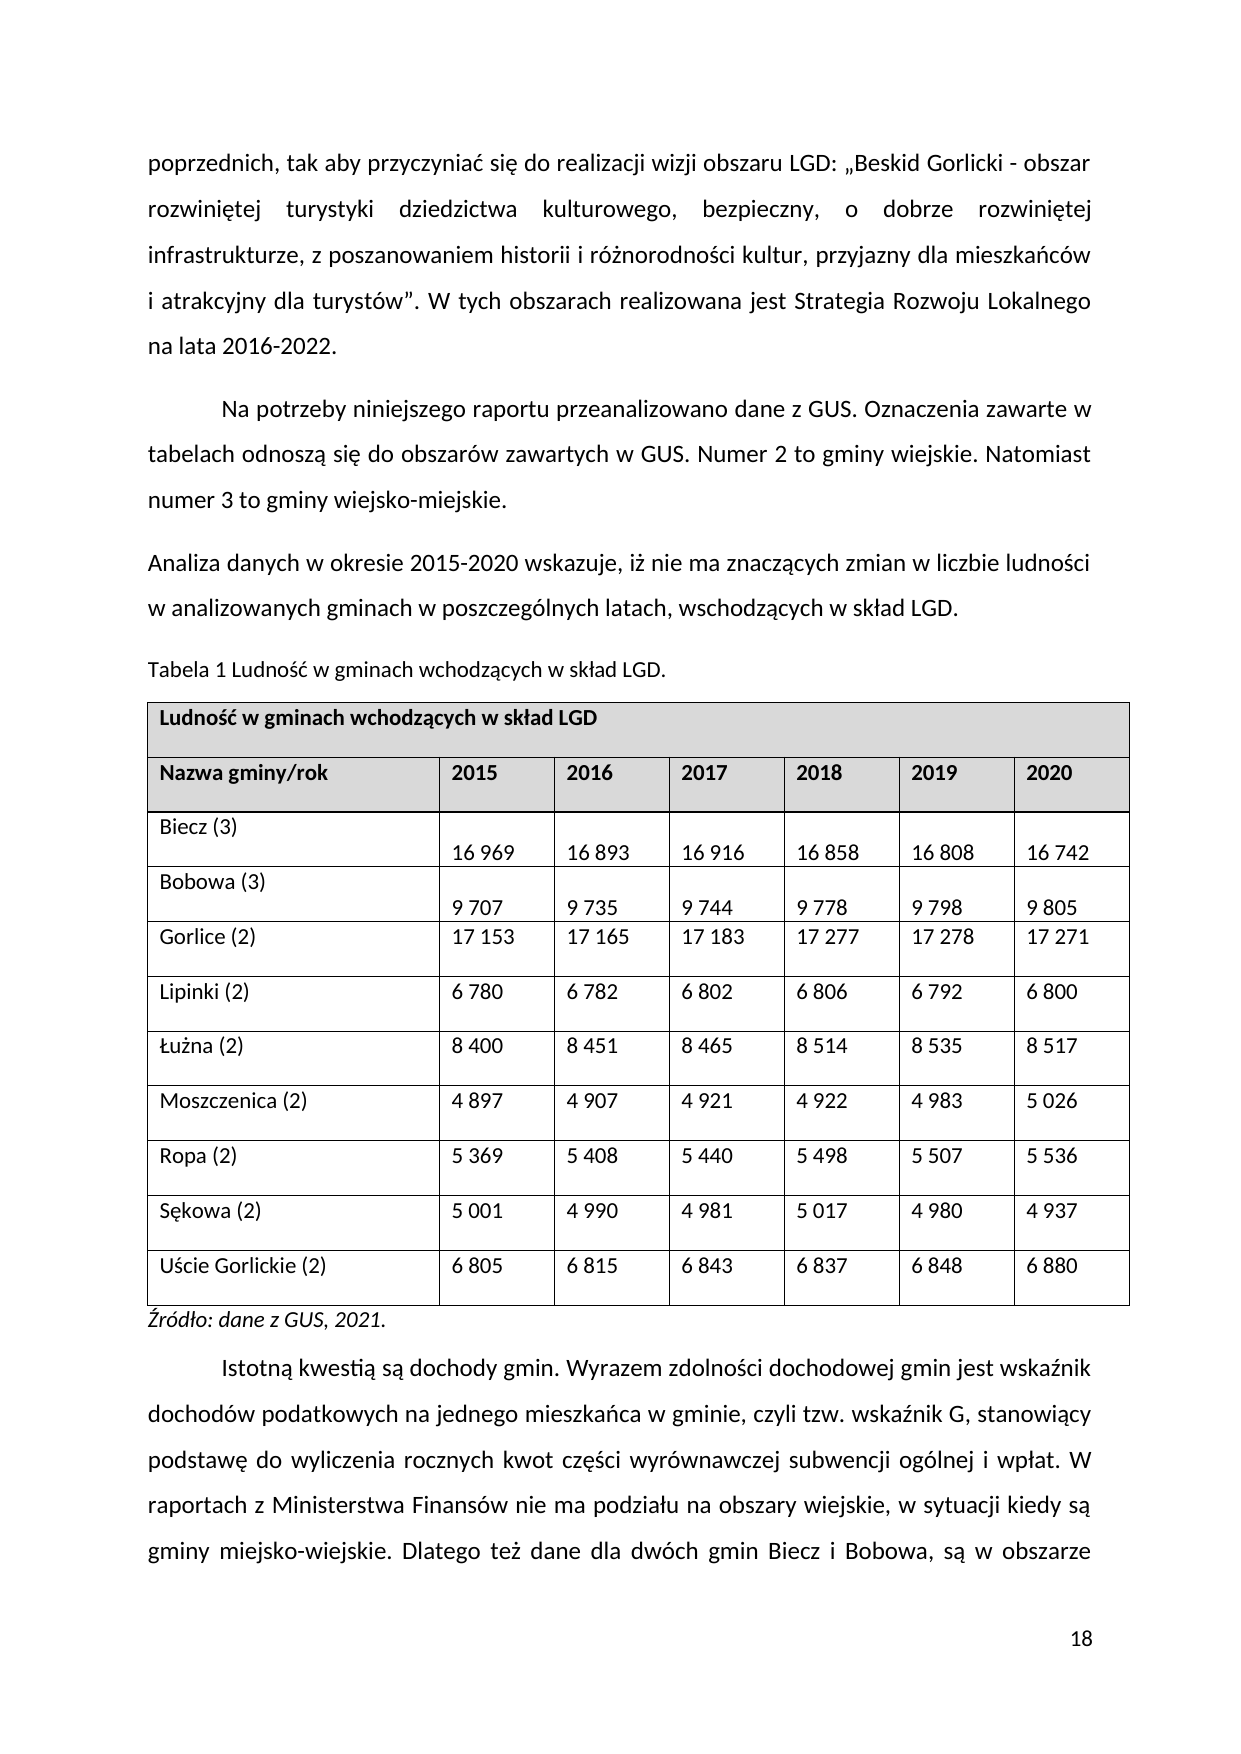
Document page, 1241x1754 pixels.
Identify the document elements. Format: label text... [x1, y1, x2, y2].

table_cell 17 165 [555, 922, 669, 976]
table_cell 17 183 [670, 922, 784, 976]
table_cell 5 440 [670, 1141, 784, 1195]
table_cell 16 916 [670, 813, 784, 866]
text Analiza danych w okresie 2015-2020 wskazuje, iż nie ma znaczących zmian w liczbie ludności w analizowanych gminach w poszczególnych latach, wschodzących w skład LGD. [148, 547, 1093, 623]
table_cell 2018 [785, 758, 899, 811]
table_cell Łużna (2) [148, 1032, 439, 1085]
table_cell 4 922 [785, 1086, 899, 1140]
table_cell 6 782 [555, 977, 669, 1031]
table_cell 16 808 [900, 813, 1014, 866]
table_cell 9 735 [555, 867, 669, 921]
table_cell 9 707 [440, 867, 554, 921]
table_cell 2017 [670, 758, 784, 811]
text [148, 148, 1093, 361]
table_cell 16 969 [440, 813, 554, 866]
table_cell 5 536 [1015, 1141, 1129, 1195]
table_cell Bobowa (3) [148, 867, 439, 921]
table_cell 4 983 [900, 1086, 1014, 1140]
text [148, 1352, 1093, 1566]
table_cell 5 026 [1015, 1086, 1129, 1140]
table_cell 9 798 [900, 867, 1014, 921]
table_cell Sękowa (2) [148, 1196, 439, 1250]
table_cell 6 848 [900, 1251, 1014, 1304]
table_cell 6 806 [785, 977, 899, 1031]
table_cell 4 981 [670, 1196, 784, 1250]
table_cell 2016 [555, 758, 669, 811]
table_cell 6 843 [670, 1251, 784, 1304]
table_cell Moszczenica (2) [148, 1086, 439, 1140]
table_cell 4 921 [670, 1086, 784, 1140]
table_cell Biecz (3) [148, 813, 439, 866]
table_cell Ropa (2) [148, 1141, 439, 1195]
table_cell 6 837 [785, 1251, 899, 1304]
table_cell 5 369 [440, 1141, 554, 1195]
table_cell 9 744 [670, 867, 784, 921]
table_cell Gorlice (2) [148, 922, 439, 976]
table_cell 5 001 [440, 1196, 554, 1250]
table_cell 4 980 [900, 1196, 1014, 1250]
table_cell 6 780 [440, 977, 554, 1031]
table_cell 16 893 [555, 813, 669, 866]
table_cell 4 897 [440, 1086, 554, 1140]
table_cell 8 465 [670, 1032, 784, 1085]
table_cell 9 805 [1015, 867, 1129, 921]
table_cell 17 278 [900, 922, 1014, 976]
table_cell 6 805 [440, 1251, 554, 1304]
table_cell 17 277 [785, 922, 899, 976]
table_header Ludność w gminach wchodzących w skład LGD [148, 703, 1129, 757]
table_cell 4 990 [555, 1196, 669, 1250]
table_cell 5 498 [785, 1141, 899, 1195]
table_cell Uście Gorlickie (2) [148, 1251, 439, 1304]
table_cell 5 408 [555, 1141, 669, 1195]
table_cell 17 153 [440, 922, 554, 976]
table_cell 8 451 [555, 1032, 669, 1085]
table_cell Lipinki (2) [148, 977, 439, 1031]
table_cell 6 802 [670, 977, 784, 1031]
table_cell Nazwa gminy/rok [148, 758, 439, 811]
text Na potrzeby niniejszego raportu przeanalizowano dane z GUS. Oznaczenia zawarte w tabelach odnoszą się do obszarów zawartych w GUS. Numer 2 to gminy wiejskie. Natomiast numer 3 to gminy wiejsko-miejskie. [148, 393, 1093, 515]
text Źródło: dane z GUS, 2021. [148, 1306, 1093, 1333]
table_cell 9 778 [785, 867, 899, 921]
table_cell 6 815 [555, 1251, 669, 1304]
table_cell 6 792 [900, 977, 1014, 1031]
table_cell 6 800 [1015, 977, 1129, 1031]
table_cell 16 858 [785, 813, 899, 866]
table_cell 2020 [1015, 758, 1129, 811]
table_cell 8 517 [1015, 1032, 1129, 1085]
table_cell 8 535 [900, 1032, 1014, 1085]
table_cell 8 514 [785, 1032, 899, 1085]
table_cell 8 400 [440, 1032, 554, 1085]
table_cell 17 271 [1015, 922, 1129, 976]
table_cell 6 880 [1015, 1251, 1129, 1304]
table_cell 5 017 [785, 1196, 899, 1250]
table_cell 16 742 [1015, 813, 1129, 866]
table_cell 4 907 [555, 1086, 669, 1140]
table_cell 4 937 [1015, 1196, 1129, 1250]
table_cell 5 507 [900, 1141, 1014, 1195]
table_cell 2015 [440, 758, 554, 811]
table_cell 2019 [900, 758, 1014, 811]
